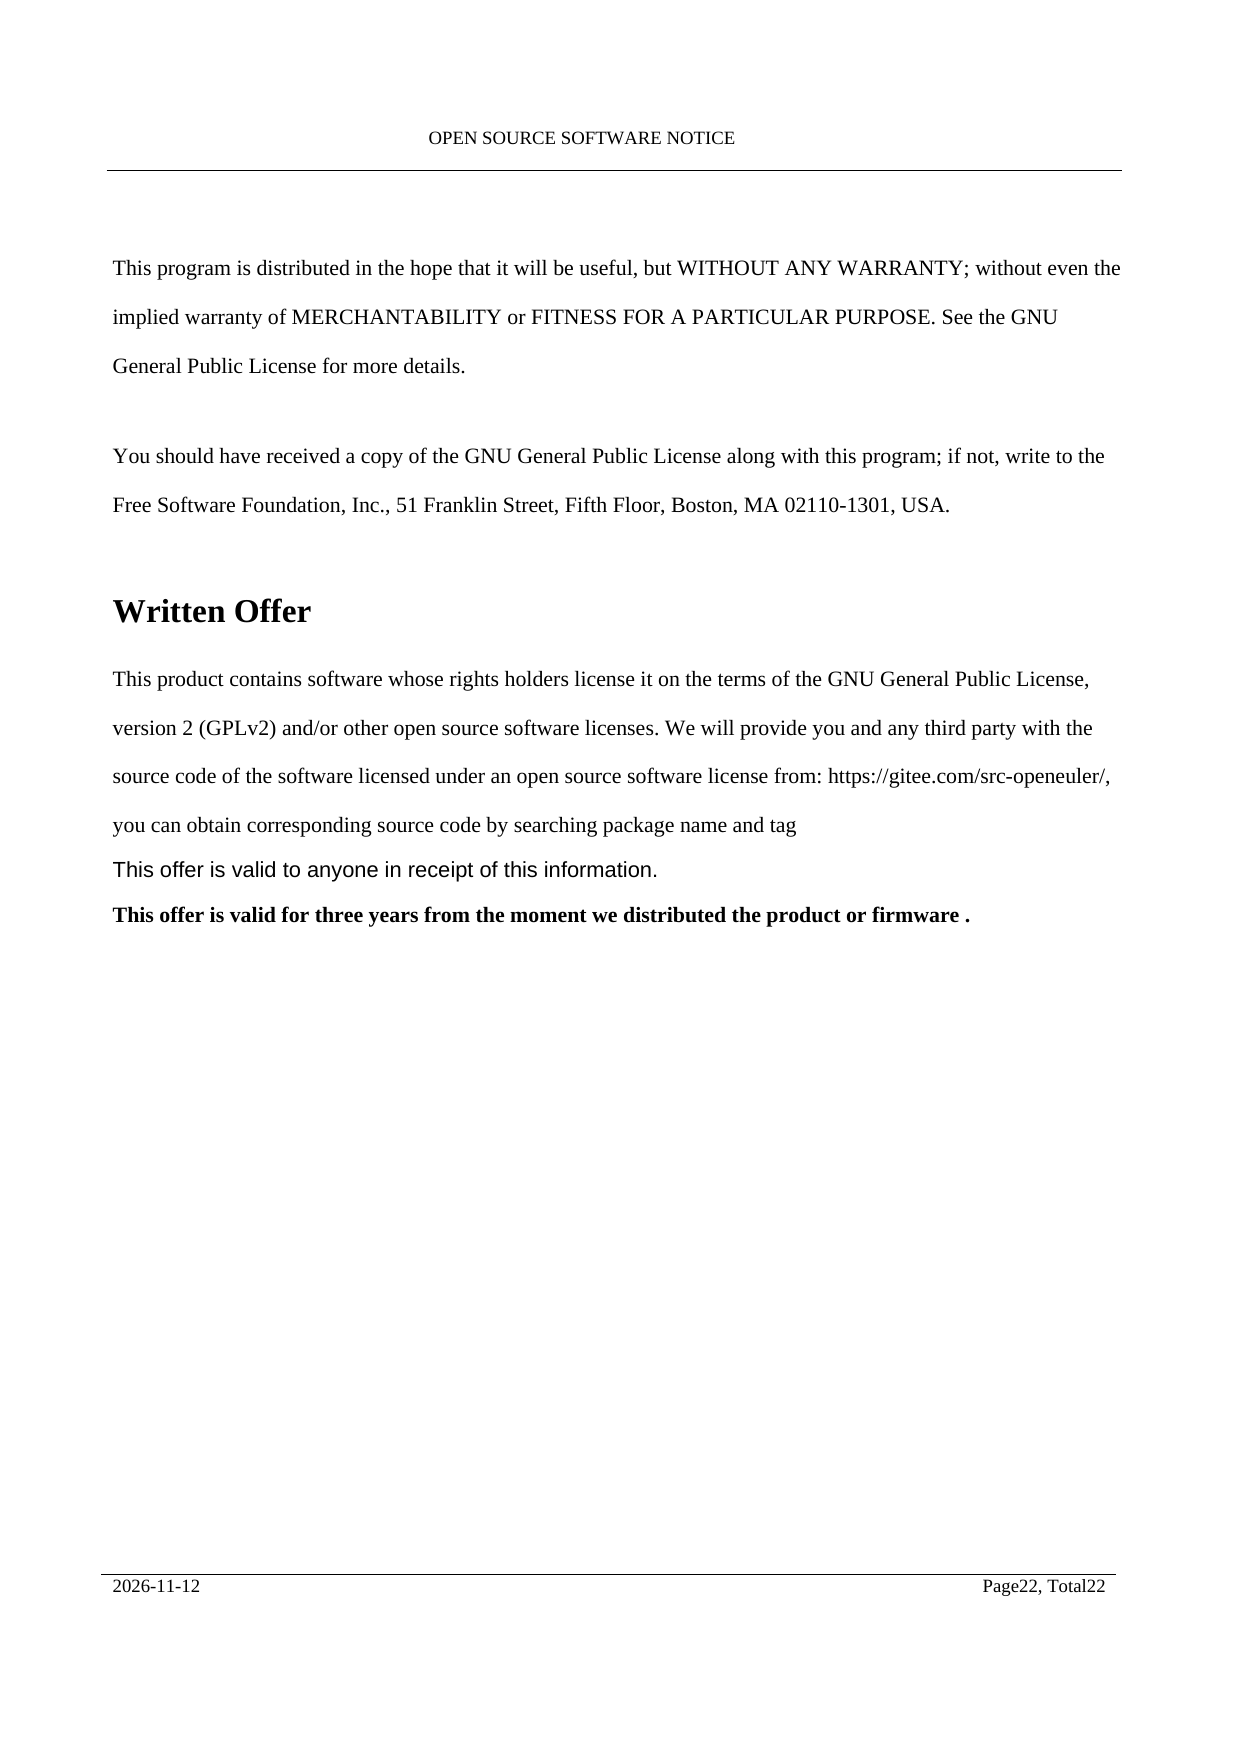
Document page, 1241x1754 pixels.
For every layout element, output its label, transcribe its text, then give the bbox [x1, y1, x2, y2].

text This offer is valid for three years from the moment we distributed the product or firmware . [112, 899, 1128, 931]
text This offer is valid to anyone in receipt of this information. [112, 854, 1128, 886]
text You should have received a copy of the GNU General Public License along with this program; if not, write to the Free Software Foundation, Inc., 51 Franklin Street, Fifth Floor, Boston, MA 02110-1301, USA. [112, 439, 1128, 520]
text This product contains software whose rights holders license it on the terms of the GNU General Public License, version 2 (GPLv2) and/or other open source software licenses. We will provide you and any third party with the source code of the software licensed under an open source software license from: https://gitee.com/src-openeuler/, you can obtain corresponding source code by searching package name and tag [112, 662, 1128, 841]
text This program is distributed in the hope that it will be useful, but WITHOUT ANY WARRANTY; without even the implied warranty of MERCHANTABILITY or FITNESS FOR A PARTICULAR PURPOSE. See the GNU General Public License for more details. [112, 251, 1128, 381]
text Written Offer [112, 578, 1128, 643]
